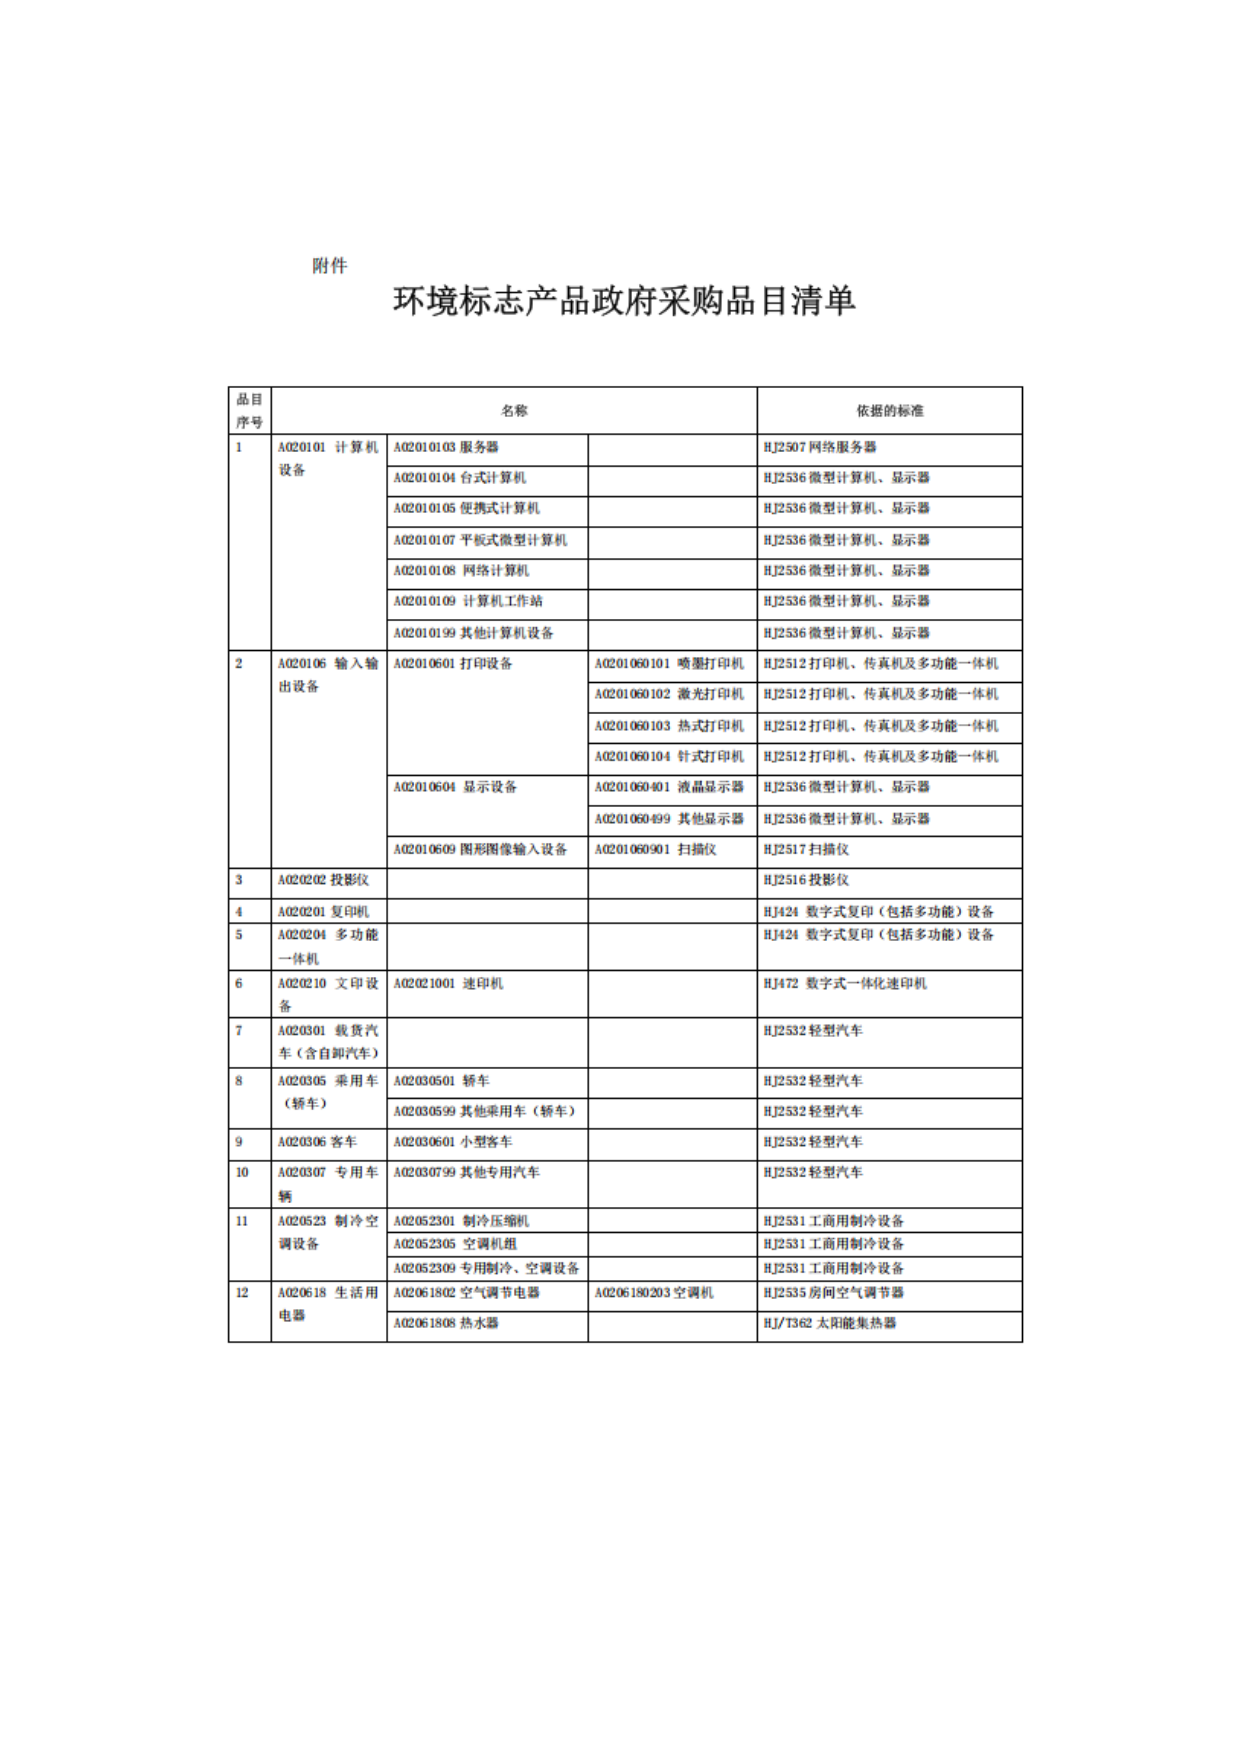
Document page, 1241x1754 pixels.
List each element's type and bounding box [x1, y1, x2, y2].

picture [187, 162, 1054, 1366]
